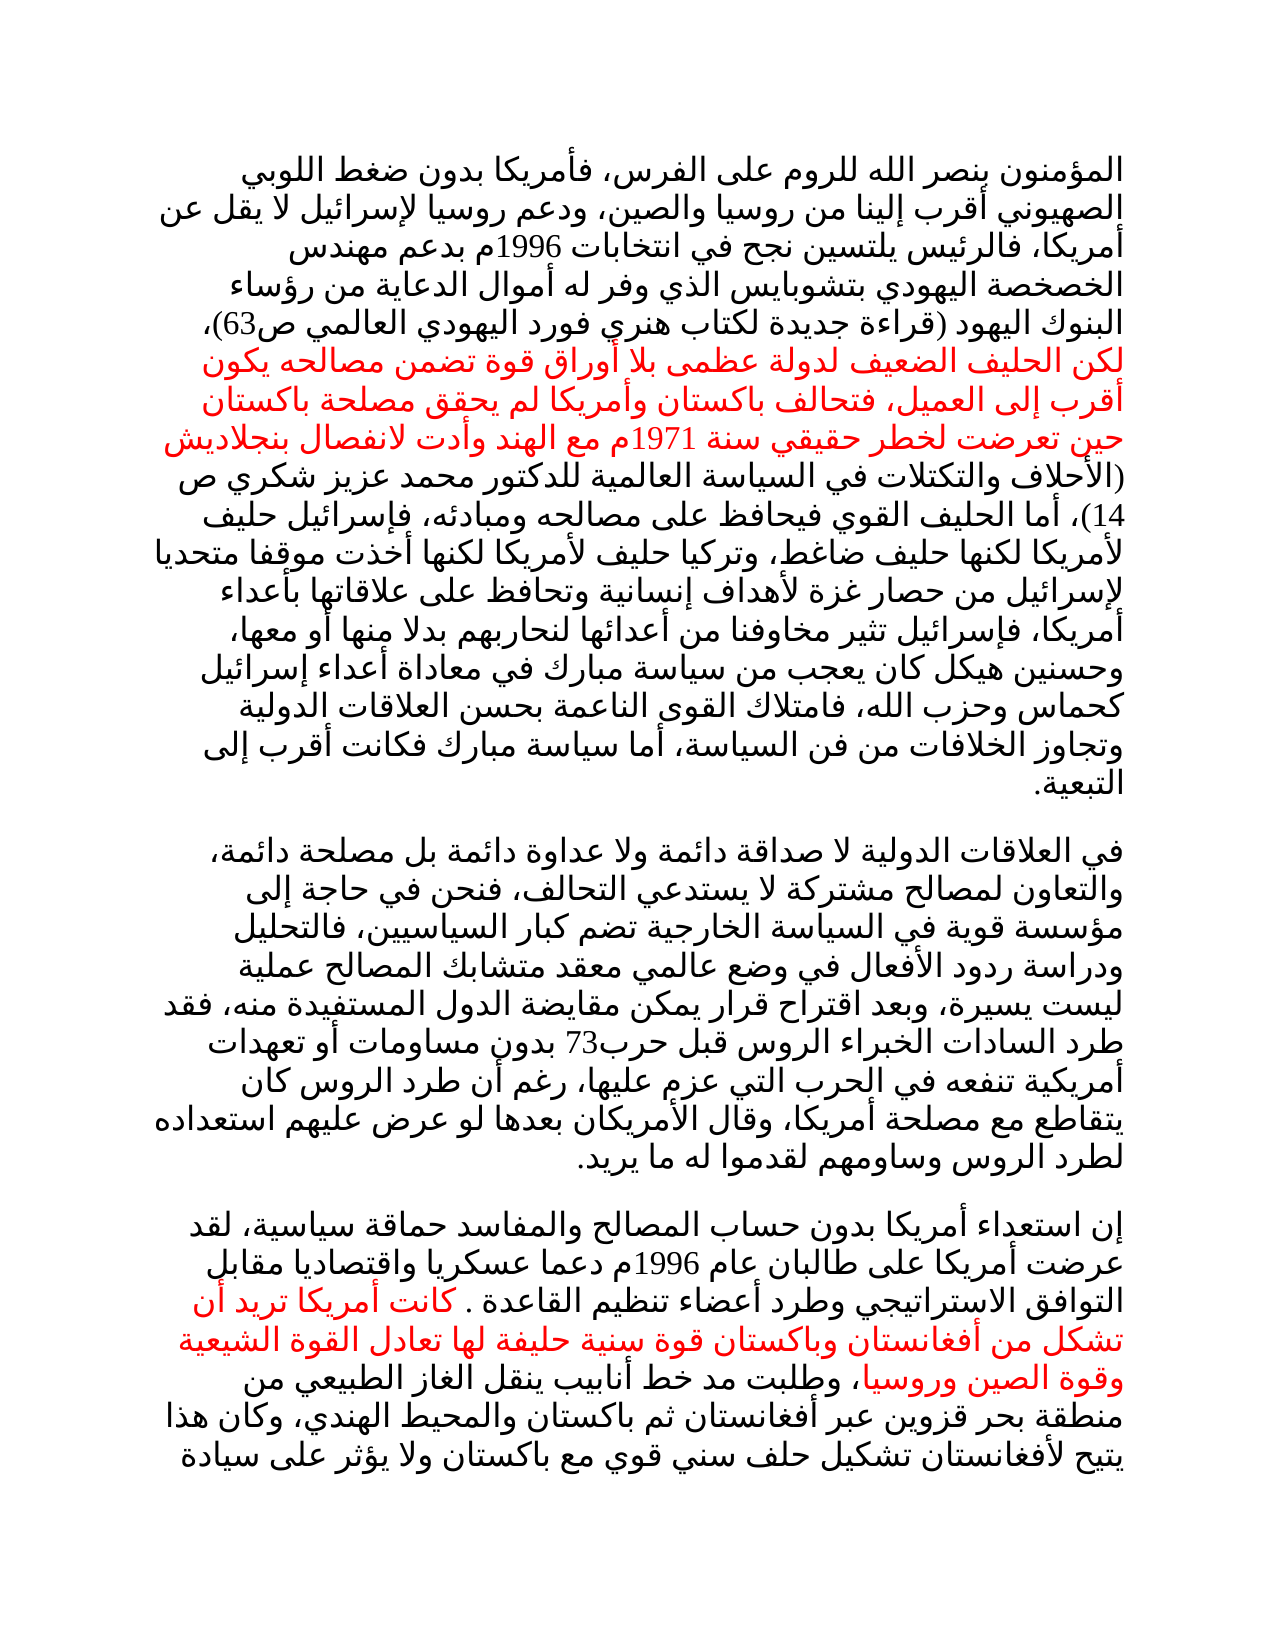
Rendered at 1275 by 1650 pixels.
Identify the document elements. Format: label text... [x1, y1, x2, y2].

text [150, 1205, 1125, 1473]
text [150, 150, 1125, 802]
text في العلاقات الدولية لا صداقة دائمة ولا عداوة دائمة بل مصلحة دائمة، والتعاون لمصالح مشتركة لا يستدعي التحالف، فنحن في حاجة إلى مؤسسة قوية في السياسة الخارجية تضم كبار السياسيين، فالتحليل ودراسة ردود الأفعال في وضع عالمي معقد متشابك المصالح عملية ليست يسيرة، وبعد اقتراح قرار يمكن مقايضة الدول المستفيدة منه، فقد طرد السادات الخبراء الروس قبل حرب73 بدون مساومات أو تعهدات أمريكية تنفعه في الحرب التي عزم عليها، رغم أن طرد الروس كان يتقاطع مع مصلحة أمريكا، وقال الأمريكان بعدها لو عرض عليهم استعداده لطرد الروس وساومهم لقدموا له ما يريد. [150, 831, 1125, 1176]
